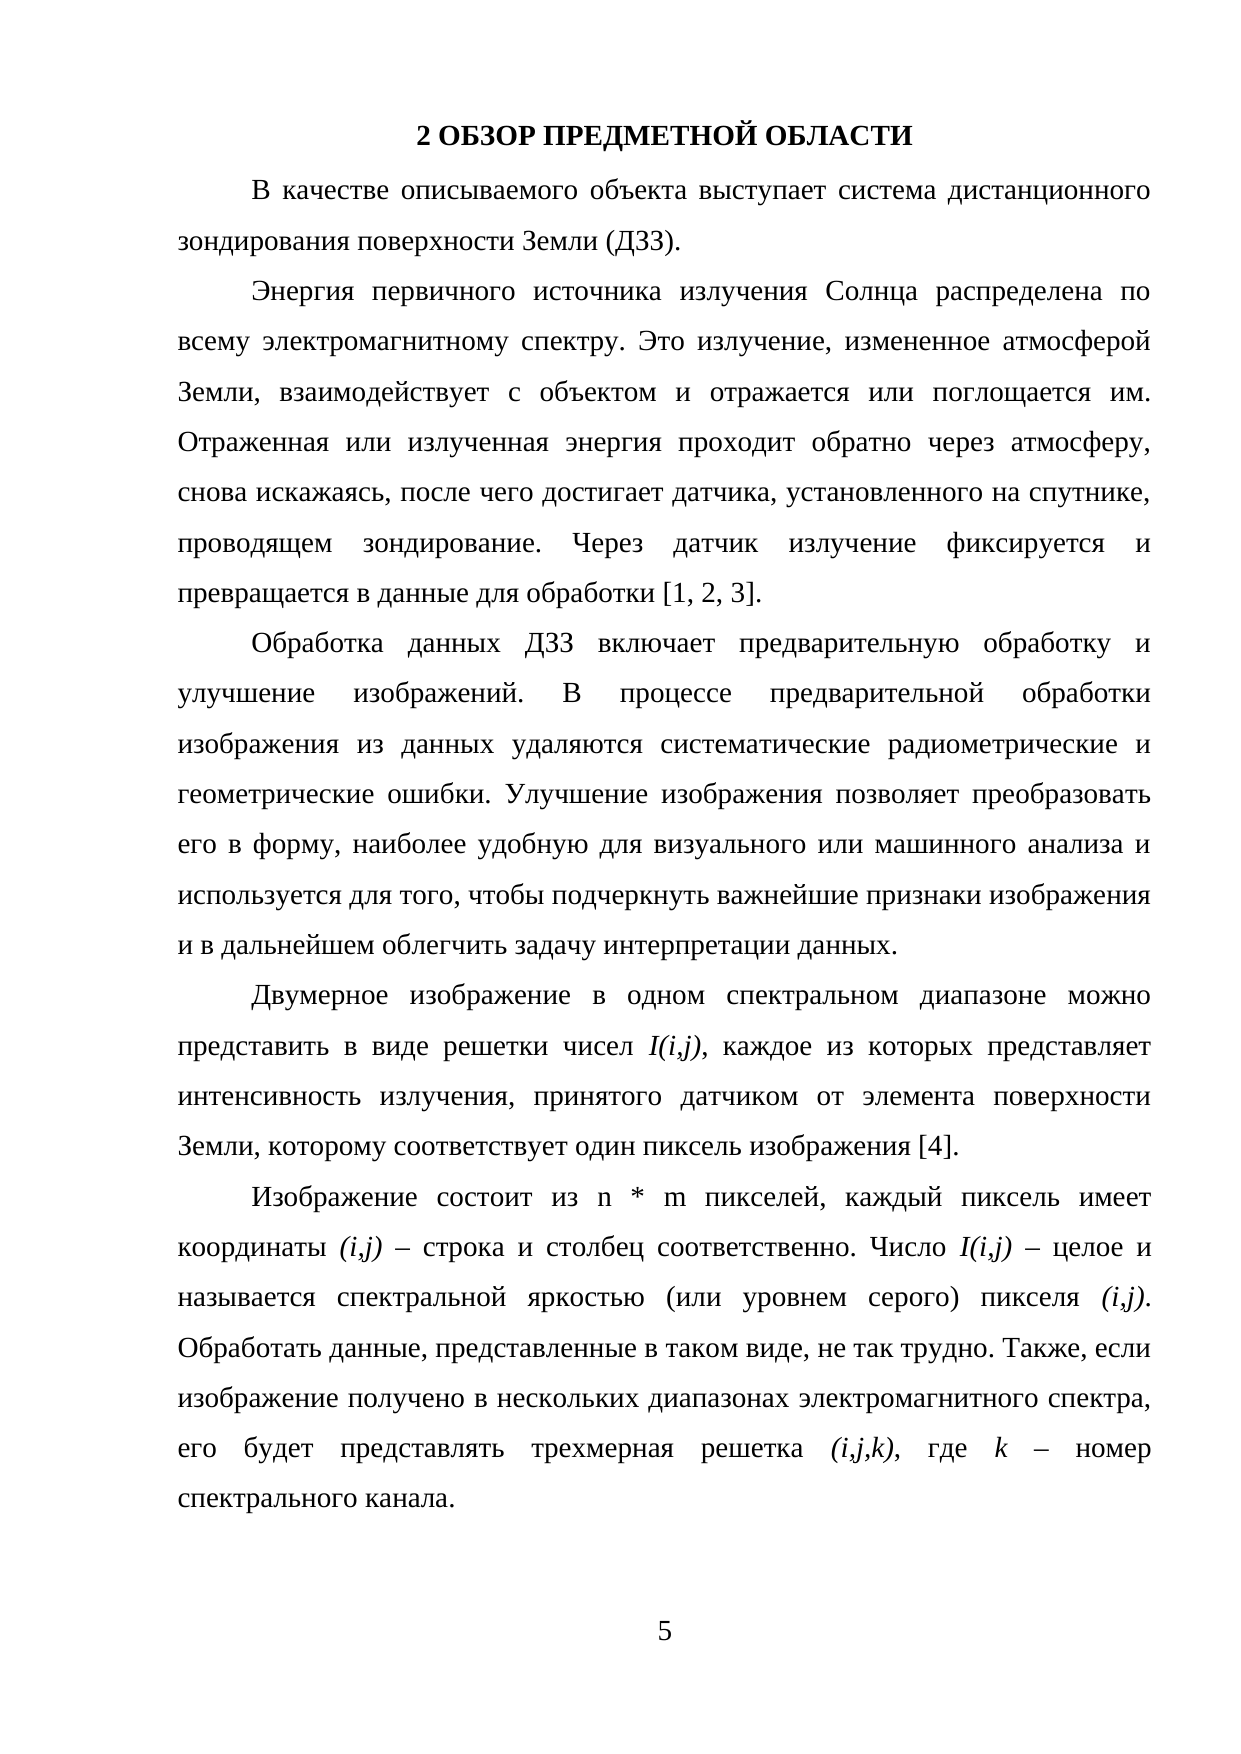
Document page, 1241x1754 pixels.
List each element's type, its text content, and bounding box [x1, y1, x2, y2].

text Изображение состоит из n * m пикселей, каждый пиксель имеет координаты (i,j) – строка и столбец соответственно. Число I(i,j) – целое и называется спектральной яркостью (или уровнем серого) пикселя (i,j). Обработать данные, представленные в таком виде, не так трудно. Также, если изображение получено в нескольких диапазонах электромагнитного спектра, его будет представлять трехмерная решетка (i,j,k), где k – номер спектрального канала. [177, 1179, 1152, 1514]
text Обработка данных ДЗЗ включает предварительную обработку и улучшение изображений. В процессе предварительной обработки изображения из данных удаляются систематические радиометрические и геометрические ошибки. Улучшение изображения позволяет преобразовать его в форму, наиболее удобную для визуального или машинного анализа и используется для того, чтобы подчеркнуть важнейшие признаки изображения и в дальнейшем облегчить задачу интерпретации данных. [177, 625, 1152, 961]
text Энергия первичного источника излучения Солнца распределена по всему электромагнитному спектру. Это излучение, измененное атмосферой Земли, взаимодействует с объектом и отражается или поглощается им. Отраженная или излученная энергия проходит обратно через атмосферу, снова искажаясь, после чего достигает датчика, установленного на спутнике, проводящем зондирование. Через датчик излучение фиксируется и превращается в данные для обработки [1, 2, 3]. [177, 273, 1152, 608]
text В качестве описываемого объекта выступает система дистанционного зондирования поверхности Земли (ДЗЗ). [177, 172, 1152, 256]
text Двумерное изображение в одном спектральном диапазоне можно представить в виде решетки чисел I(i,j), каждое из которых представляет интенсивность излучения, принятого датчиком от элемента поверхности Земли, которому соответствует один пиксель изображения [4]. [177, 977, 1152, 1162]
text 2 ОБЗОР ПРЕДМЕТНОЙ ОБЛАСТИ [177, 118, 1152, 152]
